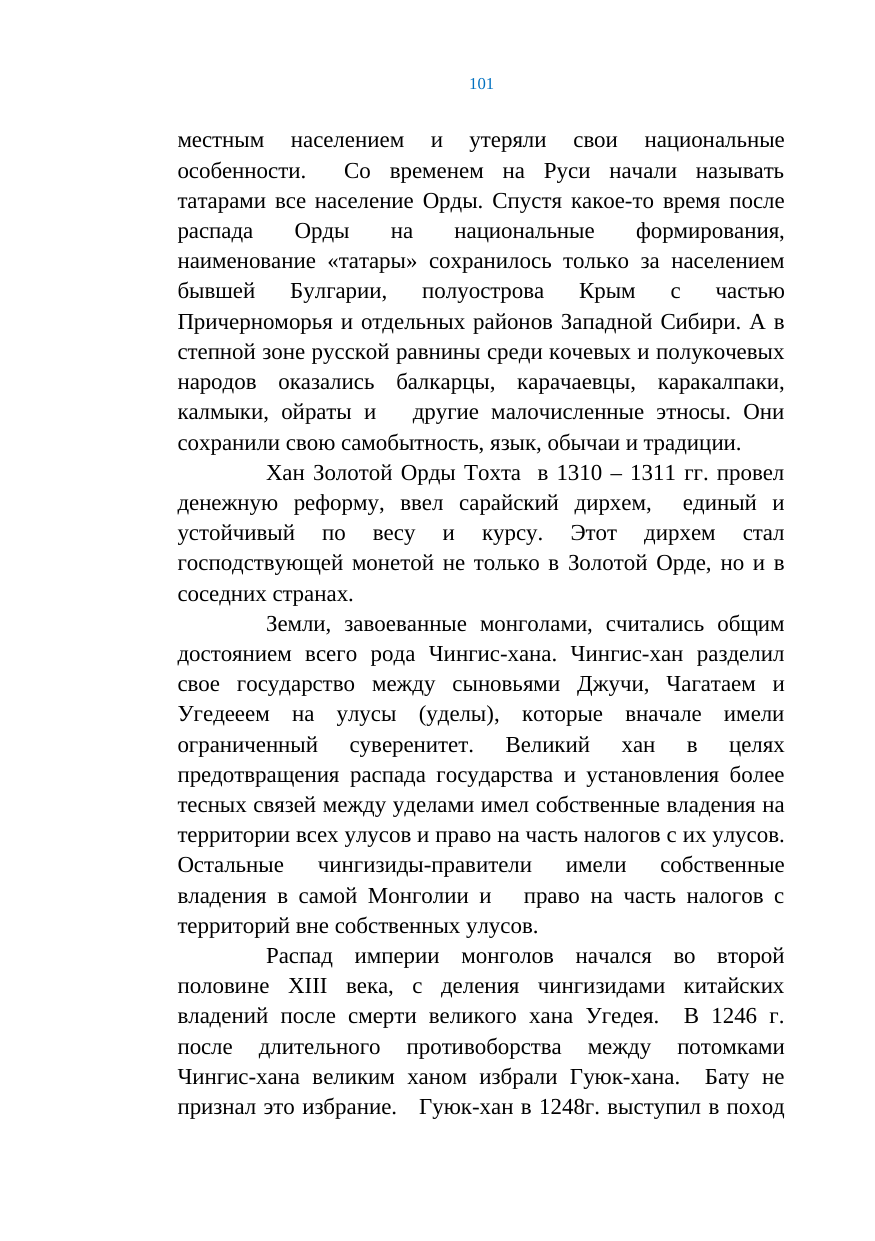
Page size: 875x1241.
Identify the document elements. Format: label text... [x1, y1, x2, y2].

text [177, 942, 786, 1119]
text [177, 127, 786, 455]
text Хан Золотой Орды Тохта в 1310 – 1311 гг. провел денежную реформу, ввел сарайский дирхем, единый и устойчивый по весу и курсу. Этот дирхем стал господствующей монетой не только в Золотой Орде, но и в соседних странах. [177, 459, 786, 606]
text Земли, завоеванные монголами, считались общим достоянием всего рода Чингис-хана. Чингис-хан разделил свое государство между сыновьями Джучи, Чагатаем и Угедееем на улусы (уделы), которые вначале имели ограниченный суверенитет. Великий хан в целях предотвращения распада государства и установления более тесных связей между уделами имел собственные владения на территории всех улусов и право на часть налогов с их улусов. Остальные чингизиды-правители имели собственные владения в самой Монголии и право на часть налогов с территорий вне собственных улусов. [177, 610, 786, 938]
